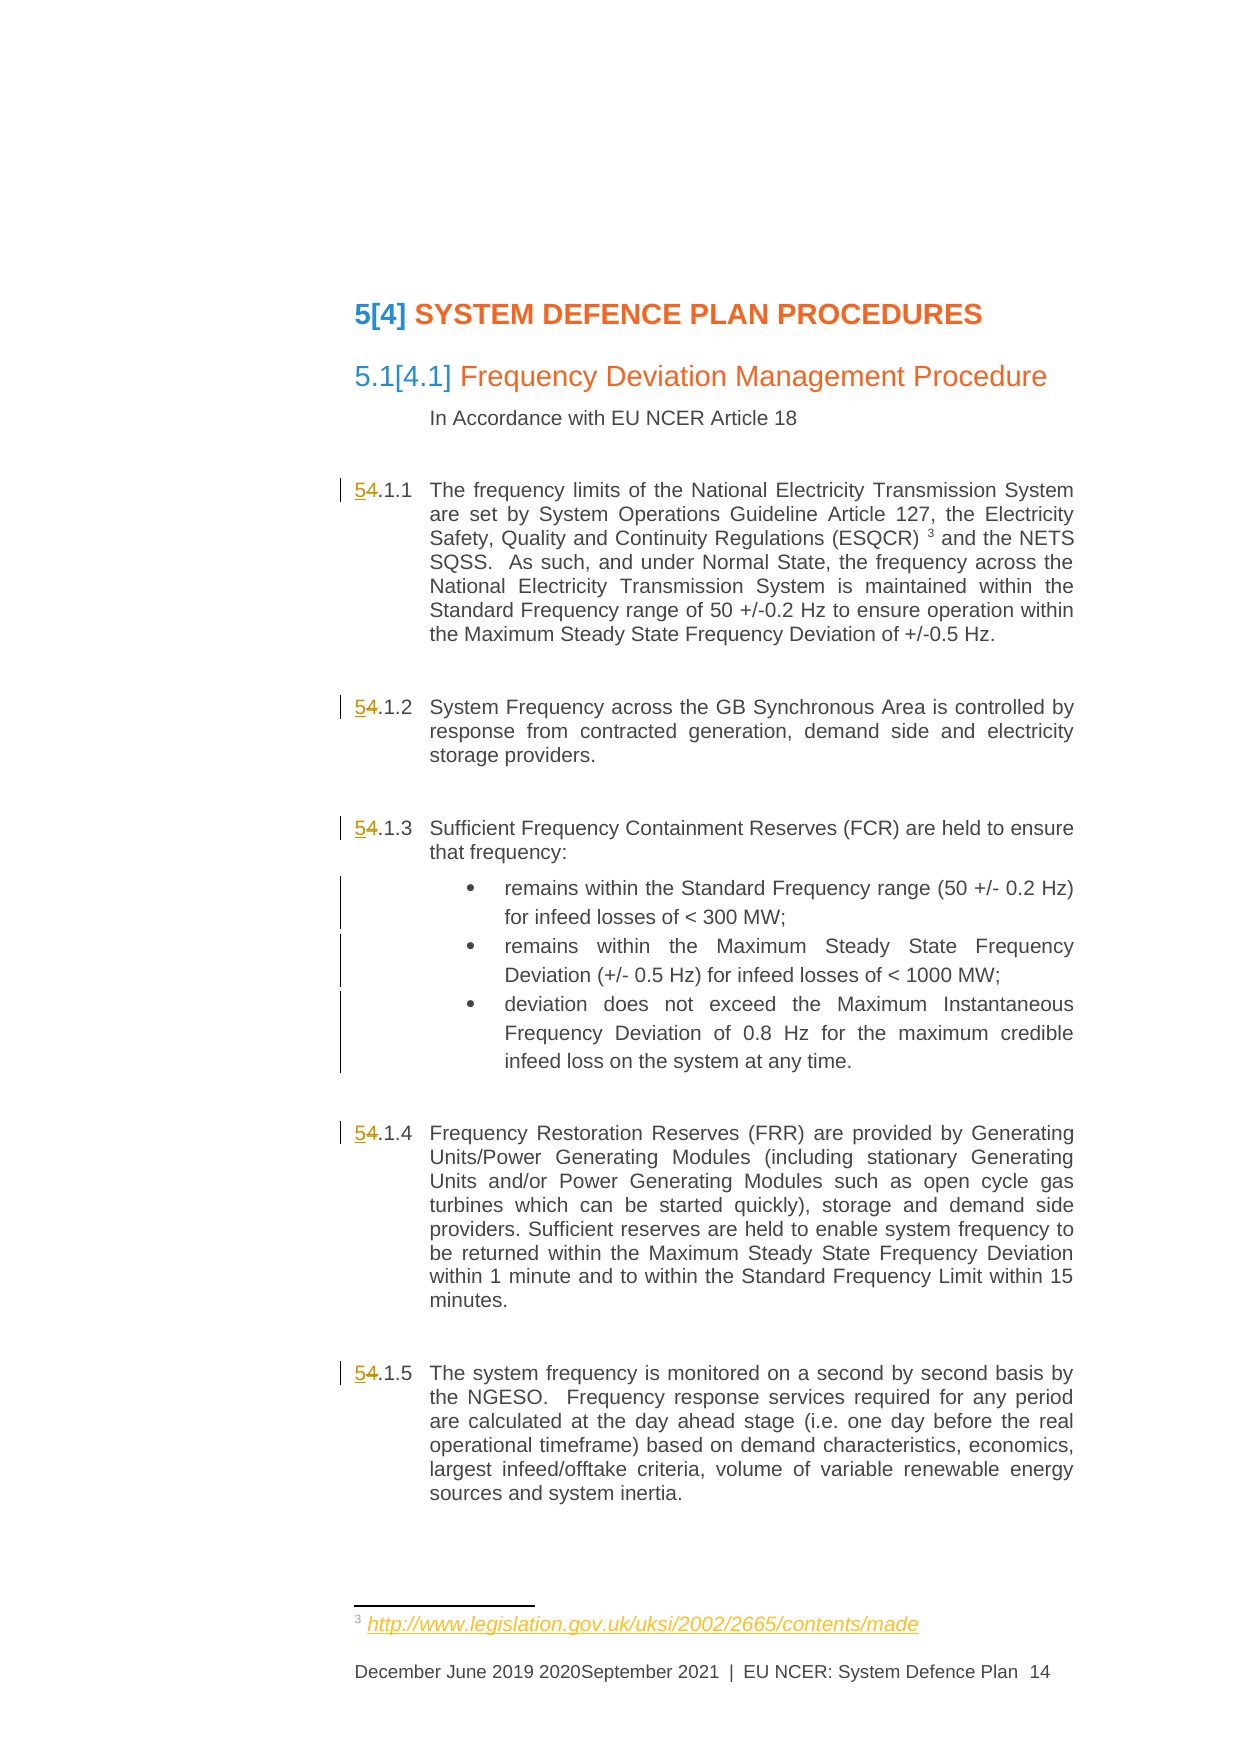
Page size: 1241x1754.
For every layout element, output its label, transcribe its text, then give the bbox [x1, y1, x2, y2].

list remains within the Standard Frequency range (50 +/- 0.2 Hz) for infeed losses of < 300 MW; [467, 876, 1075, 929]
text .1.3 Sufficient Frequency Containment Reserves (FCR) are held to ensure that frequency: [354, 816, 1075, 864]
text .1.5 The system frequency is monitored on a second by second basis by the NGESO. Frequency response services required for any period are calculated at the day ahead stage (i.e. one day before the real operational timeframe) based on demand characteristics, economics, largest infeed/offtake criteria, volume of variable renewable energy sources and system inertia. [354, 1361, 1075, 1505]
list deviation does not exceed the Maximum Instantaneous Frequency Deviation of 0.8 Hz for the maximum credible infeed loss on the system at any time. [467, 991, 1075, 1073]
text .1.4 Frequency Restoration Reserves (FRR) are provided by Generating Units/Power Generating Modules (including stationary Generating Units and/or Power Generating Modules such as open cycle gas turbines which can be started quickly), storage and demand side providers. Sufficient reserves are held to enable system frequency to be returned within the Maximum Steady State Frequency Deviation within 1 minute and to within the Standard Frequency Limit within 15 minutes. [354, 1121, 1075, 1312]
list remains within the Maximum Steady State Frequency Deviation (+/- 0.5 Hz) for infeed losses of < 1000 MW; [467, 934, 1075, 987]
subtitle Frequency Deviation Management Procedure [354, 359, 1075, 393]
text .1.2 System Frequency across the GB Synchronous Area is controlled by response from contracted generation, demand side and electricity storage providers. [354, 695, 1075, 767]
subtitle SYSTEM DEFENCE PLAN PROCEDURES [354, 297, 1075, 330]
text .1.1 The frequency limits of the National Electricity Transmission System are set by System Operations Guideline Article 127, the Electricity Safety, Quality and Continuity Regulations (ESQCR) and the NETS SQSS. As such, and under Normal State, the frequency across the National Electricity Transmission System is maintained within the Standard Frequency range of 50 +/-0.2 Hz to ensure operation within the Maximum Steady State Frequency Deviation of +/-0.5 Hz. [354, 478, 1075, 646]
text In Accordance with EU NCER Article 18 [354, 405, 1075, 429]
